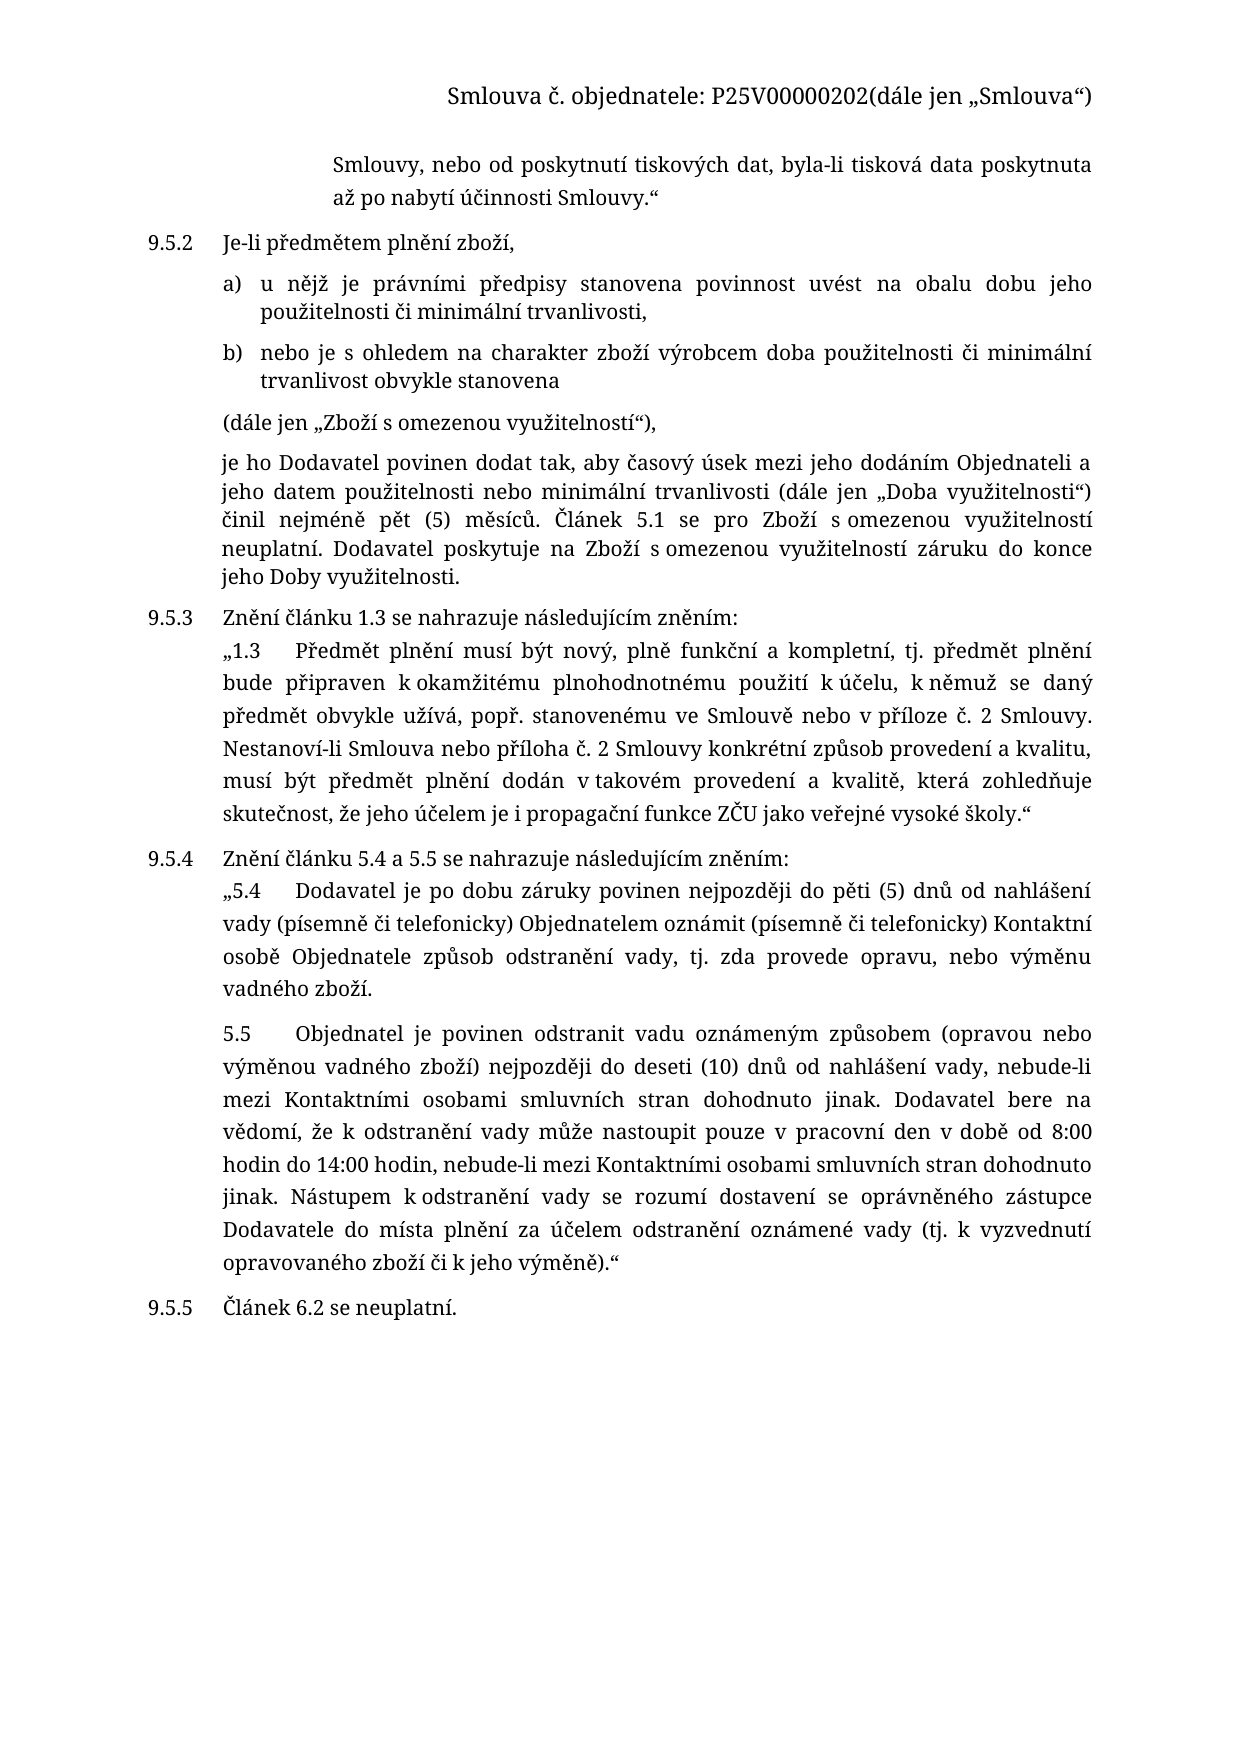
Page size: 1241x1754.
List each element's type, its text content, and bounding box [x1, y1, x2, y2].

list „1.3 Předmět plnění musí být nový, plně funkční a kompletní, tj. předmět plnění bude připraven k okamžitému plnohodnotnému použití k účelu, k němuž se daný předmět obvykle užívá, popř. stanovenému ve Smlouvě nebo v příloze č. 2 Smlouvy. Nestanoví-li Smlouva nebo příloha č. 2 Smlouvy konkrétní způsob provedení a kvalitu, musí být předmět plnění dodán v takovém provedení a kvalitě, která zohledňuje skutečnost, že jeho účelem je i propagační funkce ZČU jako veřejné vysoké školy.“ [223, 636, 1093, 827]
list Článek 6.2 se neuplatní. [148, 1293, 1093, 1321]
list Je-li předmětem plnění zboží, [148, 228, 1093, 256]
list nebo je s ohledem na charakter zboží výrobcem doba použitelnosti či minimální trvanlivost obvykle stanovena [223, 338, 1093, 395]
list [295, 150, 1093, 211]
list „5.4 Dodavatel je po dobu záruky povinen nejpozději do pěti (5) dnů od nahlášení vady (písemně či telefonicky) Objednatelem oznámit (písemně či telefonicky) Kontaktní osobě Objednatele způsob odstranění vady, tj. zda provede opravu, nebo výměnu vadného zboží. [223, 877, 1093, 1003]
list Znění článku 5.4 a 5.5 se nahrazuje následujícím zněním: [148, 844, 1093, 872]
list Znění článku 1.3 se nahrazuje následujícím zněním: [148, 603, 1093, 632]
text je ho Dodavatel povinen dodat tak, aby časový úsek mezi jeho dodáním Objednateli a jeho datem použitelnosti nebo minimální trvanlivosti (dále jen „Doba využitelnosti“) činil nejméně pět (5) měsíců. Článek 5.1 se pro Zboží s omezenou využitelností neuplatní. Dodavatel poskytuje na Zboží s omezenou využitelností záruku do konce jeho Doby využitelnosti. [221, 448, 1093, 591]
list u nějž je právními předpisy stanovena povinnost uvést na obalu dobu jeho použitelnosti či minimální trvanlivosti, [223, 269, 1093, 326]
list 5.5 Objednatel je povinen odstranit vadu oznámeným způsobem (opravou nebo výměnou vadného zboží) nejpozději do deseti (10) dnů od nahlášení vady, nebude-li mezi Kontaktními osobami smluvních stran dohodnuto jinak. Dodavatel bere na vědomí, že k odstranění vady může nastoupit pouze v pracovní den v době od 8:00 hodin do 14:00 hodin, nebude-li mezi Kontaktními osobami smluvních stran dohodnuto jinak. Nástupem k odstranění vady se rozumí dostavení se oprávněného zástupce Dodavatele do místa plnění za účelem odstranění oznámené vady (tj. k vyzvednutí opravovaného zboží či k jeho výměně).“ [223, 1019, 1093, 1276]
text (dále jen „Zboží s omezenou využitelností“), [223, 408, 1093, 436]
